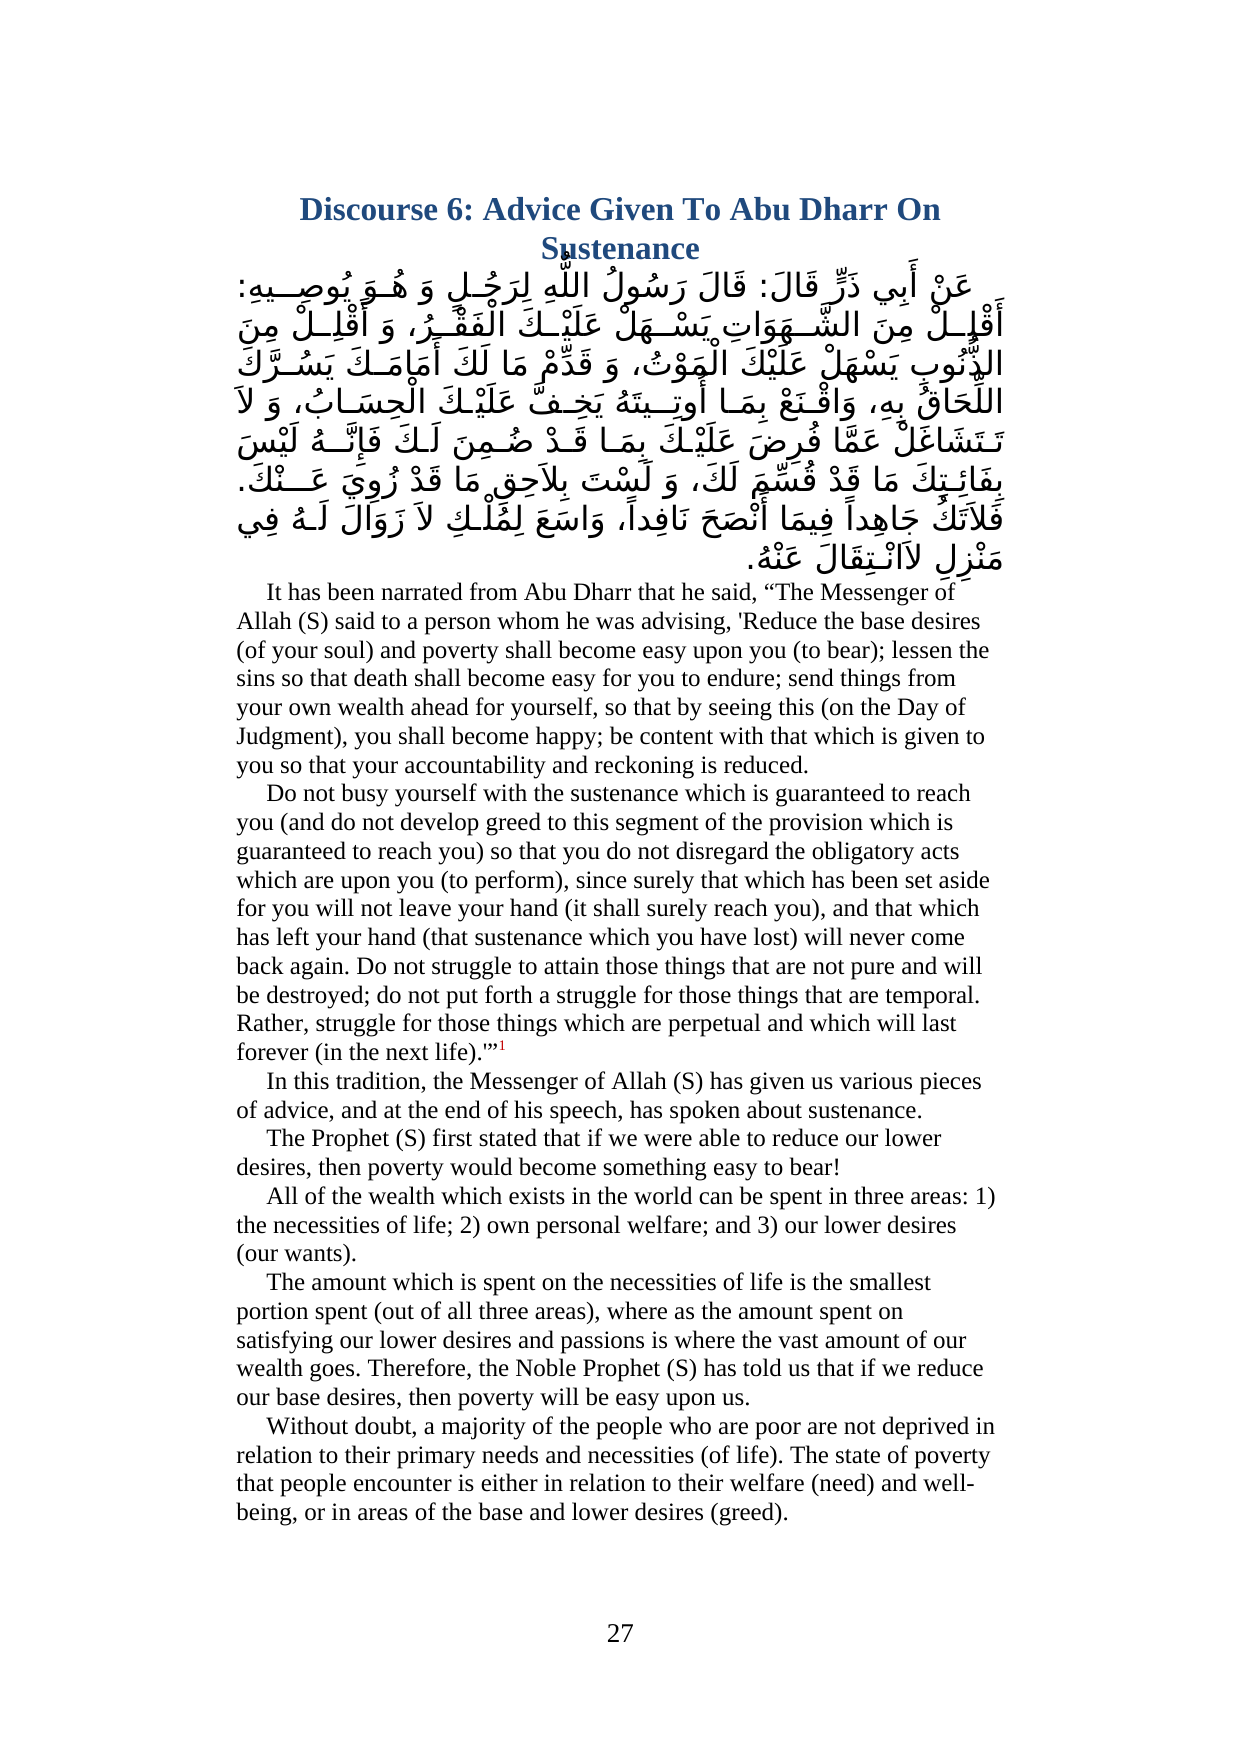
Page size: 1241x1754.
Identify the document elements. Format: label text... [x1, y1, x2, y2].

text The Prophet (S) first stated that if we were able to reduce our lower desires, then poverty would become something easy to bear! [236, 1123, 1004, 1181]
text The amount which is spent on the necessities of life is the smallest portion spent (out of all three areas), where as the amount spent on satisfying our lower desires and passions is where the vast amount of our wealth goes. Therefore, the Noble Prophet (S) has told us that if we reduce our base desires, then poverty will be easy upon us. [236, 1267, 1004, 1411]
text عَنْ أَبِي ذَرٍّ قَالَ: قَالَ رَسُولُ اللٌّهِ لِرَجُلٍ وَ هُوَ يُوصِـيهِ: أَقْلِلْ مِنَ الشَّهَوَاتِ يَسْهَلْ عَلَيْكَ الْفَقْرُ، وَ أَقْلِلْ مِنَ الذُّنُوبِ يَسْهَلْ عَلَيْكَ الْمَوْتُ، وَ قَدِّمْ مَا لَكَ أَمَامَكَ يَسُرَّكَ اللِّحَاقُ بِهِ، وَاقْـنَعْ بِمَا أُوتِـيتَهُ يَخِفَّ عَلَيْكَ الْحِسَابُ، وَ لاَ تَـتَشَاغَلْ عَمَّا فُرِضَ عَلَيْكَ بِمَا قَدْ ضُمِنَ لَكَ فَإِنَّـهُ لَيْسَ بِفَائِـتِكَ مَا قَدْ قُسِّمَ لَكَ، وَ لَسْتَ بِلاَحِقِ مَا قَدْ زُوِيَ عَـنْكَ. فَلاَتَكُ جَاهِداً فِيمَا أَنْصَحَ نَافِداً، وَاسَعَ لِمُلْكِ لاَ زَوَالَ لَهُ فِي مَنْزِلِ لاَانْـتِقَالَ عَنْهُ. [236, 266, 1004, 577]
text All of the wealth which exists in the world can be spent in three areas: 1) the necessities of life; 2) own personal welfare; and 3) our lower desires (our wants). [236, 1181, 1004, 1267]
subtitle Discourse 6: Advice Given To Abu Dharr On Sustenance [236, 190, 1004, 266]
text In this tradition, the Messenger of Allah (S) has given us various pieces of advice, and at the end of his speech, has spoken about sustenance. [236, 1066, 1004, 1123]
text Do not busy yourself with the sustenance which is guaranteed to reach you (and do not develop greed to this segment of the provision which is guaranteed to reach you) so that you do not disregard the obligatory acts which are upon you (to perform), since surely that which has been set aside for you will not leave your hand (it shall surely reach you), and that which has left your hand (that sustenance which you have lost) will never come back again. Do not struggle to attain those things that are not pure and will be destroyed; do not put forth a struggle for those things that are temporal. Rather, struggle for those things which are perpetual and which will last forever (in the next life).'”1 [236, 778, 1004, 1066]
text Without doubt, a majority of the people who are poor are not deprived in relation to their primary needs and necessities (of life). The state of poverty that people encounter is either in relation to their welfare (need) and well-being, or in areas of the base and lower desires (greed). [236, 1411, 1004, 1526]
text It has been narrated from Abu Dharr that he said, “The Messenger of Allah (S) said to a person whom he was advising, 'Reduce the base desires (of your soul) and poverty shall become easy upon you (to bear); lessen the sins so that death shall become easy for you to endure; send things from your own wealth ahead for yourself, so that by seeing this (on the Day of Judgment), you shall become happy; be content with that which is given to you so that your accountability and reckoning is reduced. [236, 577, 1004, 778]
